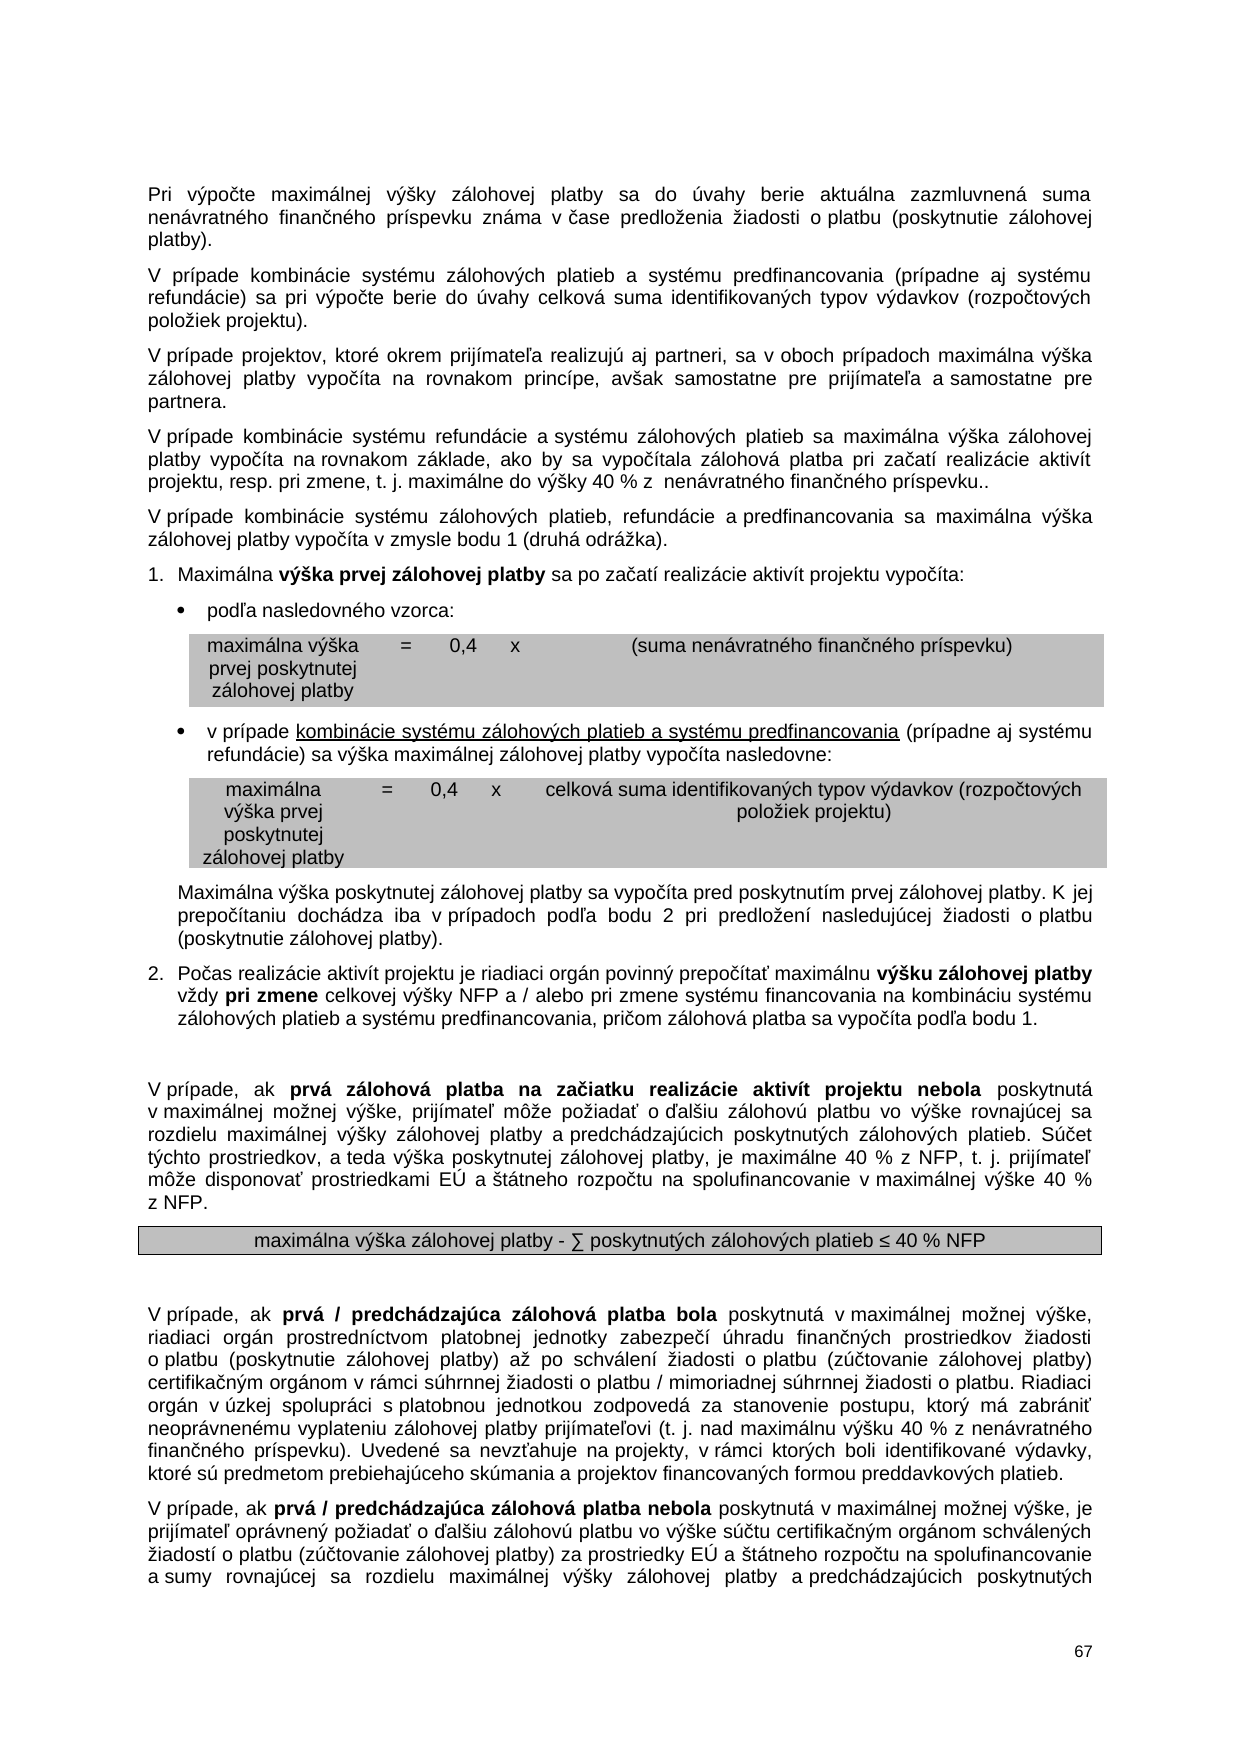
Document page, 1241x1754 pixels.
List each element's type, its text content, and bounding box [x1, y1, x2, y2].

table_header celková suma identifikovaných typov výdavkov (rozpočtových položiek projektu) [521, 778, 1107, 868]
text V prípade kombinácie systému zálohových platieb, refundácie a predfinancovania sa maximálna výška zálohovej platby vypočíta v zmysle bodu 1 (druhá odrážka). [148, 505, 1092, 551]
table_header x [491, 634, 539, 707]
table_header maximálna výška prvej poskytnutej zálohovej platby [189, 634, 377, 707]
text V prípade kombinácie systému zálohových platieb a systému predfinancovania (prípadne aj systému refundácie) sa pri výpočte berie do úvahy celková suma identifikovaných typov výdavkov (rozpočtových položiek projektu). [148, 263, 1092, 332]
text V prípade, ak prvá zálohová platba na začiatku realizácie aktivít projektu nebola poskytnutá v maximálnej možnej výške, prijímateľ môže požiadať o ďalšiu zálohovú platbu vo výške rovnajúcej sa rozdielu maximálnej výšky zálohovej platby a predchádzajúcich poskytnutých zálohových platieb. Súčet týchto prostriedkov, a teda výška poskytnutej zálohovej platby, je maximálne 40 % z NFP, t. j. prijímateľ môže disponovať prostriedkami EÚ a štátneho rozpočtu na spolufinancovanie v maximálnej výške 40 % z NFP. [148, 1077, 1092, 1214]
text V prípade, ak prvá / predchádzajúca zálohová platba bola poskytnutá v maximálnej možnej výške, riadiaci orgán prostredníctvom platobnej jednotky zabezpečí úhradu finančných prostriedkov žiadosti o platbu (poskytnutie zálohovej platby) až po schválení žiadosti o platbu (zúčtovanie zálohovej platby) certifikačným orgánom v rámci súhrnnej žiadosti o platbu / mimoriadnej súhrnnej žiadosti o platbu. Riadiaci orgán v úzkej spolupráci s platobnou jednotkou zodpovedá za stanovenie postupu, ktorý má zabrániť neoprávnenému vyplateniu zálohovej platby prijímateľovi (t. j. nad maximálnu výšku 40 % z nenávratného finančného príspevku). Uvedené sa nevzťahuje na projekty, v rámci ktorých boli identifikované výdavky, ktoré sú predmetom prebiehajúceho skúmania a projektov financovaných formou preddavkových platieb. [148, 1303, 1092, 1484]
text V prípade kombinácie systému refundácie a systému zálohových platieb sa maximálna výška zálohovej platby vypočíta na rovnakom základe, ako by sa vypočítala zálohová platba pri začatí realizácie aktivít projektu, resp. pri zmene, t. j. maximálne do výšky 40 % z nenávratného finančného príspevku.. [148, 425, 1092, 493]
table_header 0,4 [435, 634, 491, 707]
text V prípade projektov, ktoré okrem prijímateľa realizujú aj partneri, sa v oboch prípadoch maximálna výška zálohovej platby vypočíta na rovnakom princípe, avšak samostatne pre prijímateľa a samostatne pre partnera. [148, 344, 1092, 412]
text Pri výpočte maximálnej výšky zálohovej platby sa do úvahy berie aktuálna zazmluvnená suma nenávratného finančného príspevku známa v čase predloženia žiadosti o platbu (poskytnutie zálohovej platby). [148, 183, 1092, 251]
table_header (suma nenávratného finančného príspevku) [539, 634, 1104, 707]
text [148, 1497, 1092, 1588]
list Počas realizácie aktivít projektu je riadiaci orgán povinný prepočítať maximálnu výšku zálohovej platby vždy pri zmene celkovej výšky NFP a / alebo pri zmene systému financovania na kombináciu systému zálohových platieb a systému predfinancovania, pričom zálohová platba sa vypočíta podľa bodu 1. [148, 962, 1092, 1030]
list podľa nasledovného vzorca: [177, 598, 1092, 621]
table_header x [472, 778, 521, 868]
list Maximálna výška prvej zálohovej platby sa po začatí realizácie aktivít projektu vypočíta: [148, 563, 1092, 586]
text maximálna výška zálohovej platby - ∑ poskytnutých zálohových platieb ≤ 40 % NFP [139, 1227, 1101, 1254]
table_header maximálna výška prvej poskytnutej zálohovej platby [189, 778, 358, 868]
table_header = [358, 778, 416, 868]
list v prípade kombinácie systému zálohových platieb a systému predfinancovania (prípadne aj systému refundácie) sa výška maximálnej zálohovej platby vypočíta nasledovne: [177, 719, 1092, 765]
text Maximálna výška poskytnutej zálohovej platby sa vypočíta pred poskytnutím prvej zálohovej platby. K jej prepočítaniu dochádza iba v prípadoch podľa bodu 2 pri predložení nasledujúcej žiadosti o platbu (poskytnutie zálohovej platby). [177, 881, 1092, 949]
table_header = [377, 634, 435, 707]
table_header 0,4 [416, 778, 472, 868]
